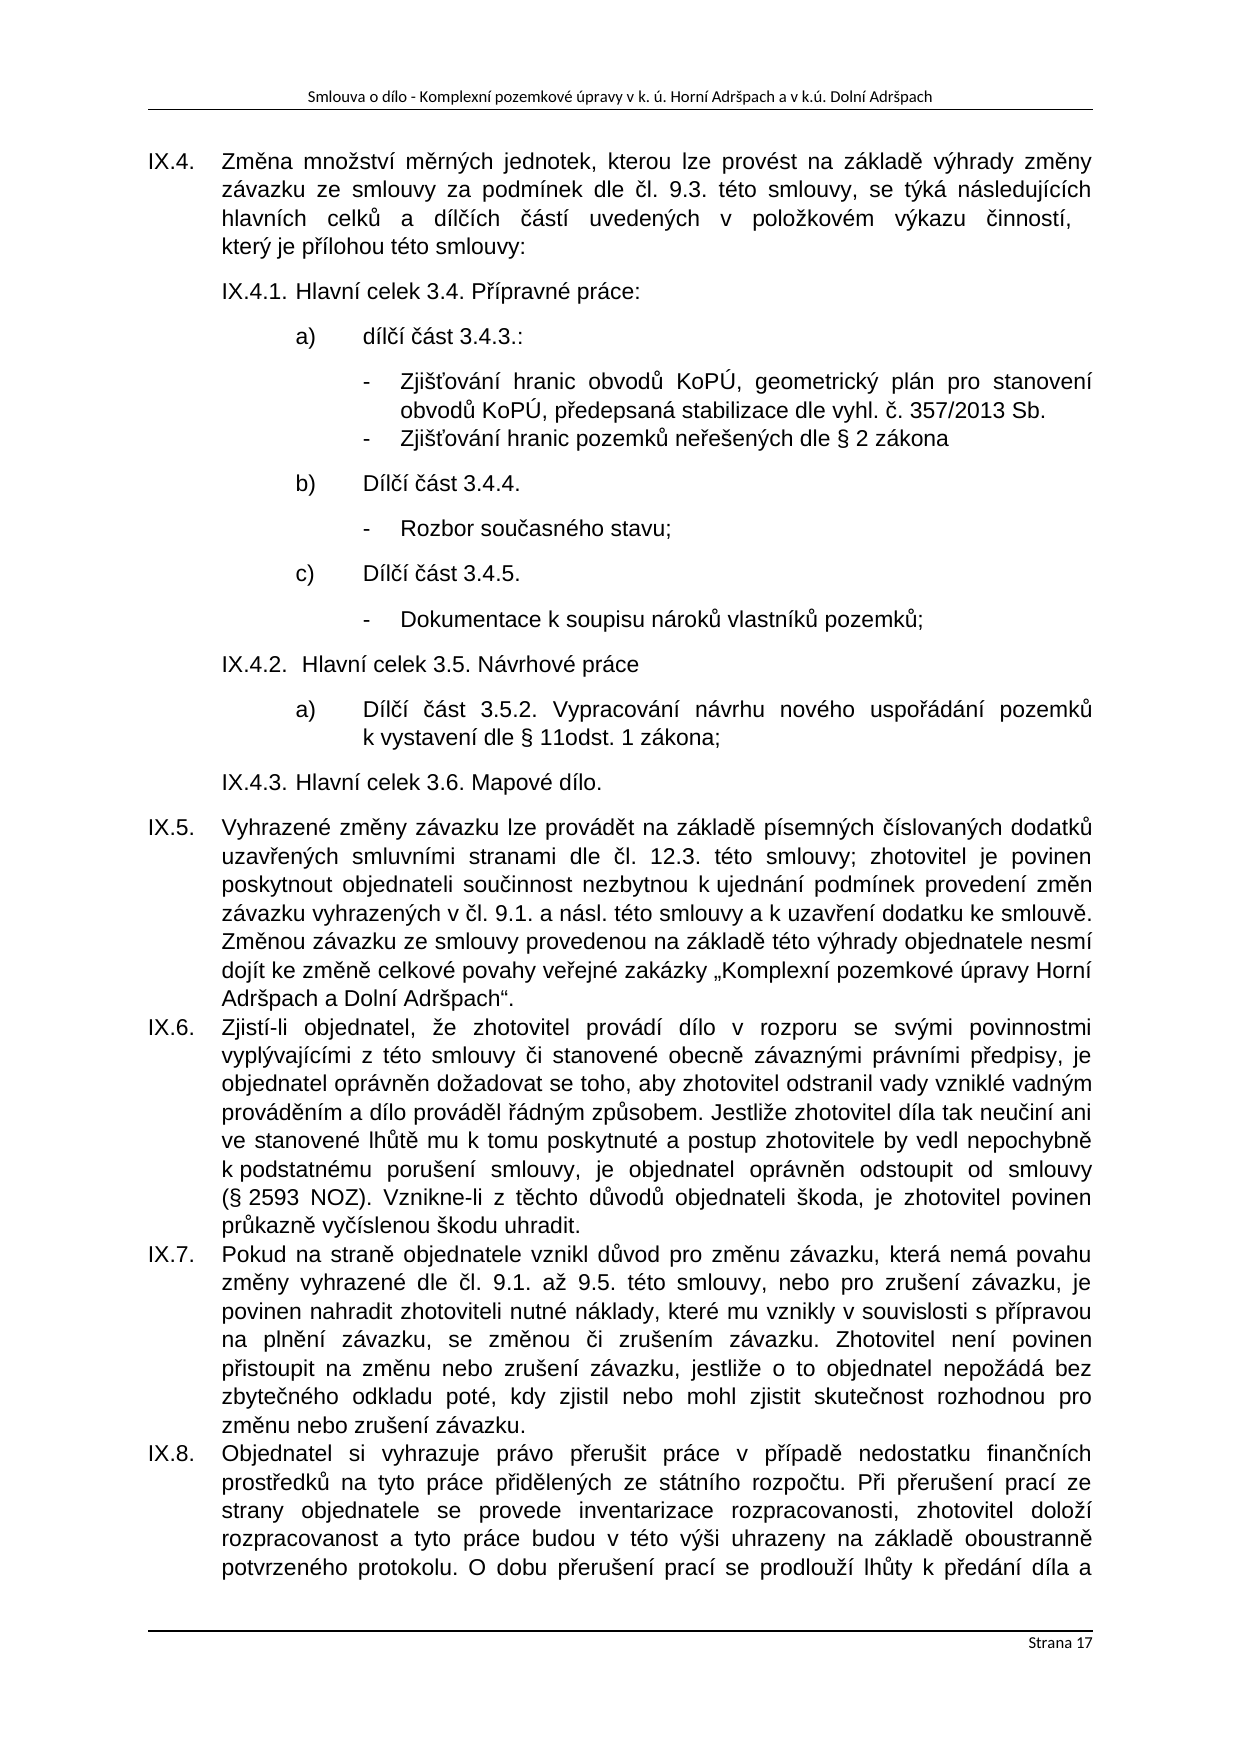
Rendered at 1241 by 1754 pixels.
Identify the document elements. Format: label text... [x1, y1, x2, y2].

list Dokumentace k soupisu nároků vlastníků pozemků; [363, 606, 1093, 632]
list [148, 1440, 1093, 1580]
list Zjišťování hranic obvodů KoPÚ, geometrický plán pro stanovení obvodů KoPÚ, předepsaná stabilizace dle vyhl. č. 357/2013 Sb. [363, 368, 1093, 423]
list Zjišťování hranic pozemků neřešených dle § 2 zákona [363, 425, 1093, 451]
text Hlavní celek 3.6. Mapové dílo. [221, 769, 1093, 796]
list Změna množství měrných jednotek, kterou lze provést na základě výhrady změny závazku ze smlouvy za podmínek dle čl. 9.3. této smlouvy, se týká následujících hlavních celků a dílčích částí uvedených v položkovém výkazu činností, který je přílohou této smlouvy: [148, 148, 1093, 259]
list Zjistí-li objednatel, že zhotovitel provádí dílo v rozporu se svými povinnostmi vyplývajícími z této smlouvy či stanovené obecně závaznými právními předpisy, je objednatel oprávněn dožadovat se toho, aby zhotovitel odstranil vady vzniklé vadným prováděním a dílo prováděl řádným způsobem. Jestliže zhotovitel díla tak neučiní ani ve stanovené lhůtě mu k tomu poskytnuté a postup zhotovitele by vedl nepochybně k podstatnému porušení smlouvy, je objednatel oprávněn odstoupit od smlouvy (§ 2593 NOZ). Vznikne-li z těchto důvodů objednateli škoda, je zhotovitel povinen průkazně vyčíslenou škodu uhradit. [148, 1013, 1093, 1239]
text Dílčí část 3.5.2. Vypracování návrhu nového uspořádání pozemků k vystavení dle § 11odst. 1 zákona; [295, 696, 1093, 751]
list Pokud na straně objednatele vznikl důvod pro změnu závazku, která nemá povahu změny vyhrazené dle čl. 9.1. až 9.5. této smlouvy, nebo pro zrušení závazku, je povinen nahradit zhotoviteli nutné náklady, které mu vznikly v souvislosti s přípravou na plnění závazku, se změnou či zrušením závazku. Zhotovitel není povinen přistoupit na změnu nebo zrušení závazku, jestliže o to objednatel nepožádá bez zbytečného odkladu poté, kdy zjistil nebo mohl zjistit skutečnost rozhodnou pro změnu nebo zrušení závazku. [148, 1241, 1093, 1438]
list Rozbor současného stavu; [363, 515, 1093, 542]
text Hlavní celek 3.5. Návrhové práce [221, 651, 1093, 677]
text dílčí část 3.4.3.: [295, 323, 1093, 349]
list Vyhrazené změny závazku lze provádět na základě písemných číslovaných dodatků uzavřených smluvními stranami dle čl. 12.3. této smlouvy; zhotovitel je povinen poskytnout objednateli součinnost nezbytnou k ujednání podmínek provedení změn závazku vyhrazených v čl. 9.1. a násl. této smlouvy a k uzavření dodatku ke smlouvě. Změnou závazku ze smlouvy provedenou na základě této výhrady objednatele nesmí dojít ke změně celkové povahy veřejné zakázky „Komplexní pozemkové úpravy Horní Adršpach a Dolní Adršpach“. [148, 814, 1093, 1011]
text Hlavní celek 3.4. Přípravné práce: [221, 278, 1093, 304]
text Dílčí část 3.4.5. [295, 560, 1093, 587]
text Dílčí část 3.4.4. [295, 470, 1093, 497]
